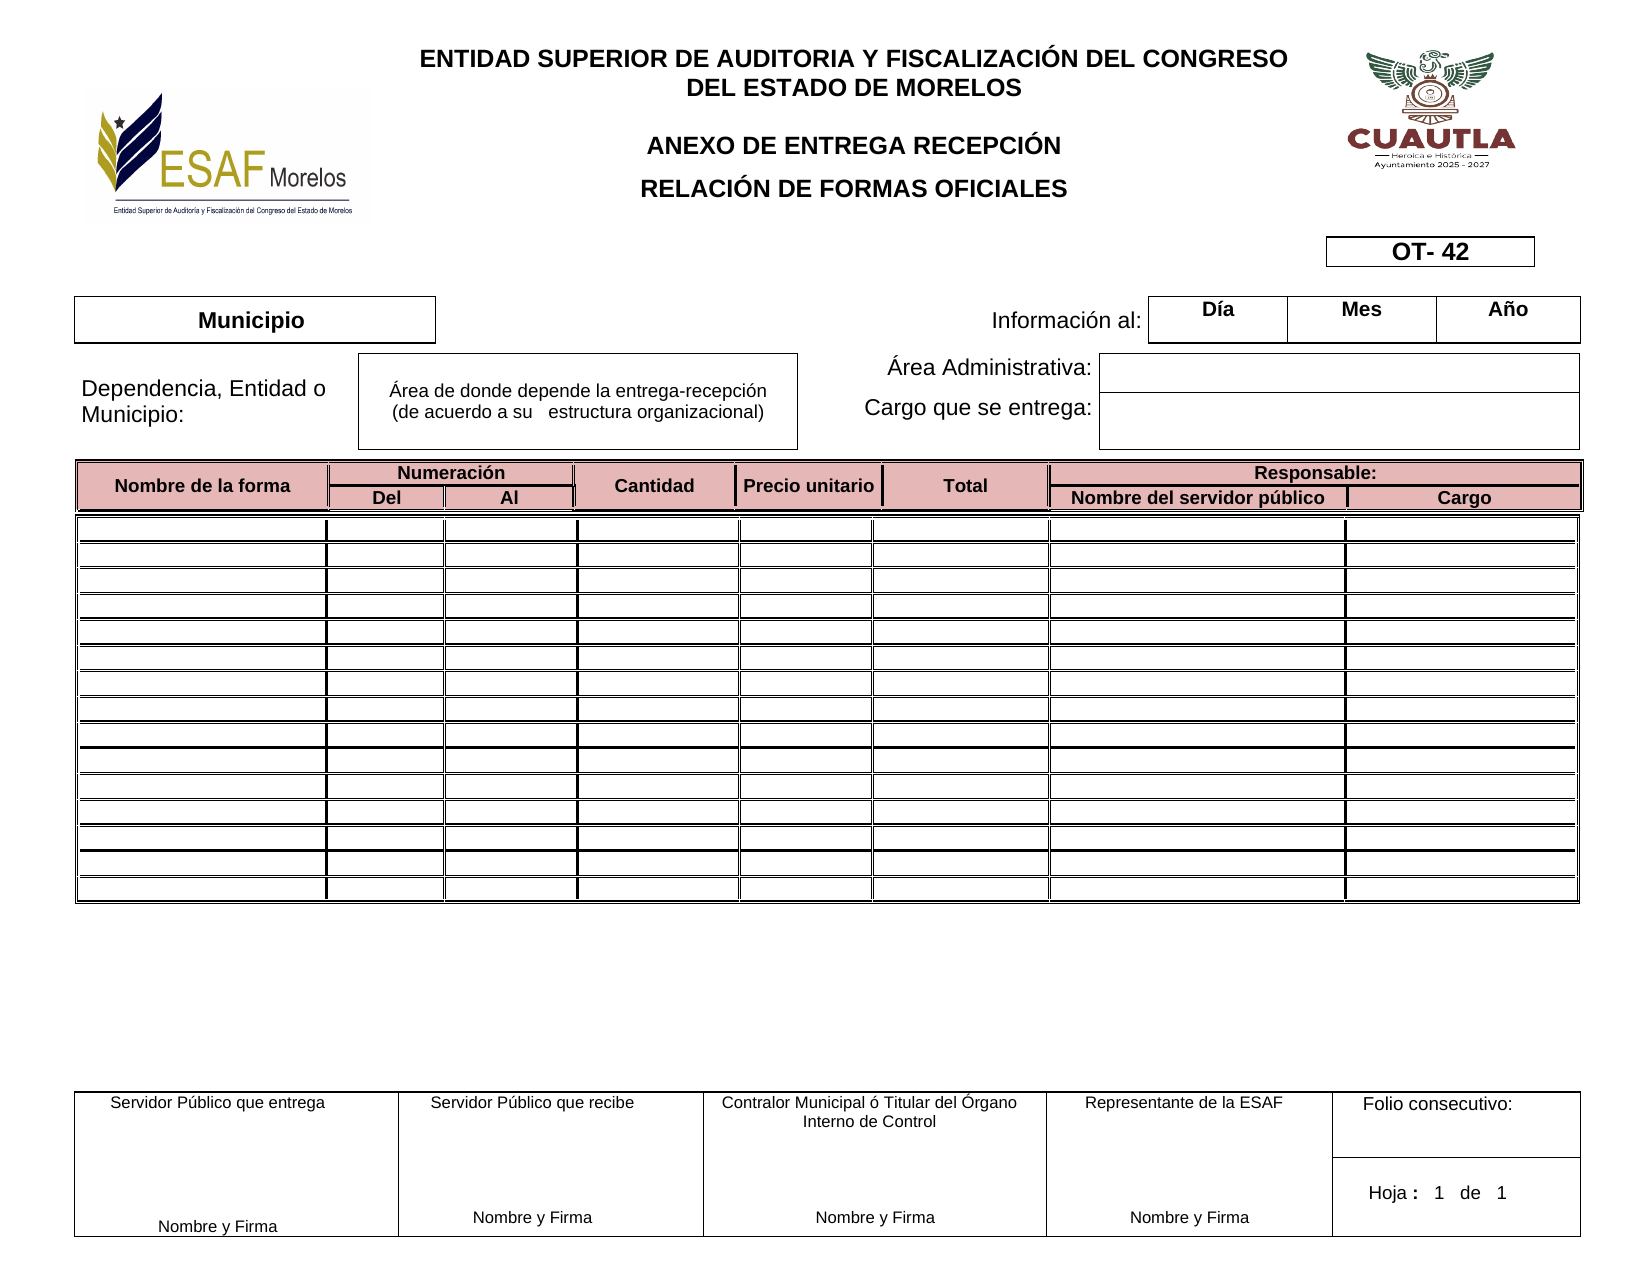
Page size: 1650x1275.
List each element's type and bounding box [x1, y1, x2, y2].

table_cell [1051, 724, 1344, 746]
table_cell [874, 647, 1048, 669]
table_cell [579, 749, 738, 772]
table_cell [1347, 540, 1577, 566]
table_cell [741, 647, 871, 669]
table_cell [1347, 746, 1577, 772]
table_cell [328, 801, 443, 823]
table_cell [577, 878, 740, 900]
table_cell [874, 775, 1048, 797]
table_cell [741, 544, 871, 566]
table_cell [446, 595, 576, 617]
table_cell [1347, 823, 1577, 849]
table_cell [579, 775, 738, 797]
table_cell [1347, 849, 1577, 874]
table_cell [1051, 698, 1344, 720]
table_cell [579, 544, 738, 566]
table_cell [874, 852, 1048, 874]
table_cell [78, 746, 325, 772]
table_cell [446, 544, 576, 566]
table_cell [78, 798, 325, 823]
table_header [78, 518, 326, 540]
table_cell [446, 647, 576, 669]
table_cell [328, 827, 443, 849]
table_cell [579, 595, 738, 617]
table_cell [446, 852, 576, 874]
table_cell [579, 621, 738, 643]
table_cell [741, 749, 871, 772]
table_cell [873, 878, 1050, 900]
table_cell [78, 617, 325, 643]
table_cell [1051, 852, 1344, 874]
table_cell [1051, 749, 1344, 772]
table_cell [1051, 544, 1344, 566]
table_cell [445, 878, 577, 900]
table_cell [874, 801, 1048, 823]
table_cell [1347, 643, 1577, 669]
table_cell [328, 672, 443, 694]
table_cell [874, 621, 1048, 643]
table_cell [874, 749, 1048, 772]
table_header [577, 518, 740, 540]
table_cell [1051, 595, 1344, 617]
table_cell [741, 724, 871, 746]
table_cell [1050, 878, 1345, 900]
table_cell [741, 801, 871, 823]
table_cell [446, 698, 576, 720]
table_cell [446, 801, 576, 823]
table_cell [78, 875, 326, 900]
table_cell [446, 827, 576, 849]
table_cell [579, 801, 738, 823]
table_cell [1347, 617, 1577, 643]
table_cell [78, 720, 325, 746]
table_cell [328, 852, 443, 874]
table_cell [579, 852, 738, 874]
table_cell [1345, 772, 1578, 797]
table_cell [328, 647, 443, 669]
table_cell [874, 672, 1048, 694]
table_cell [579, 698, 738, 720]
table_cell [1345, 566, 1578, 592]
table_cell [741, 775, 871, 797]
table_header [445, 518, 577, 540]
table_cell [579, 672, 738, 694]
table_cell [76, 566, 326, 592]
table_cell [874, 698, 1048, 720]
table_cell [1345, 875, 1577, 900]
table_cell [579, 569, 738, 592]
table_cell [1051, 621, 1344, 643]
table_cell [446, 775, 576, 797]
table_cell [741, 852, 871, 874]
table_cell [78, 643, 325, 669]
table_cell [328, 544, 443, 566]
table_cell [874, 724, 1048, 746]
table_cell [1051, 647, 1344, 669]
table_header [873, 518, 1050, 540]
table_cell [76, 772, 326, 797]
table_cell [328, 698, 443, 720]
table_cell [874, 544, 1048, 566]
table_cell [1051, 827, 1344, 849]
table_cell [1051, 569, 1344, 592]
table_cell [328, 775, 443, 797]
table_cell [740, 878, 873, 900]
table_cell [741, 672, 871, 694]
table_cell [874, 595, 1048, 617]
table_cell [76, 592, 326, 617]
table_cell [446, 672, 576, 694]
table_cell [446, 569, 576, 592]
table_cell [78, 540, 325, 566]
table_cell [579, 827, 738, 849]
table_cell [328, 595, 443, 617]
table_cell [1051, 801, 1344, 823]
table_cell [741, 569, 871, 592]
table_header [326, 518, 444, 540]
table_cell [328, 724, 443, 746]
table_cell [78, 849, 325, 874]
table_cell [741, 621, 871, 643]
table_cell [446, 749, 576, 772]
table_cell [1347, 720, 1577, 746]
table_cell [1051, 775, 1344, 797]
table_header [1345, 518, 1577, 540]
table_cell [76, 669, 326, 694]
table_cell [579, 647, 738, 669]
table_cell [579, 724, 738, 746]
table_cell [1347, 695, 1577, 720]
table_cell [741, 698, 871, 720]
picture [85, 88, 372, 223]
table_cell [78, 695, 325, 720]
picture [1337, 50, 1525, 173]
table_header [740, 518, 873, 540]
table_cell [874, 827, 1048, 849]
table_cell [1345, 592, 1578, 617]
table_cell [874, 569, 1048, 592]
table_header [1050, 516, 1345, 540]
table_cell [328, 621, 443, 643]
table_cell [1345, 669, 1578, 694]
table_cell [741, 595, 871, 617]
table_cell [446, 621, 576, 643]
table_cell [1347, 798, 1577, 823]
table_cell [328, 569, 443, 592]
table_cell [328, 749, 443, 772]
table_cell [1051, 672, 1344, 694]
table_cell [741, 827, 871, 849]
table_cell [326, 878, 444, 900]
table_cell [78, 823, 325, 849]
table_cell [446, 724, 576, 746]
